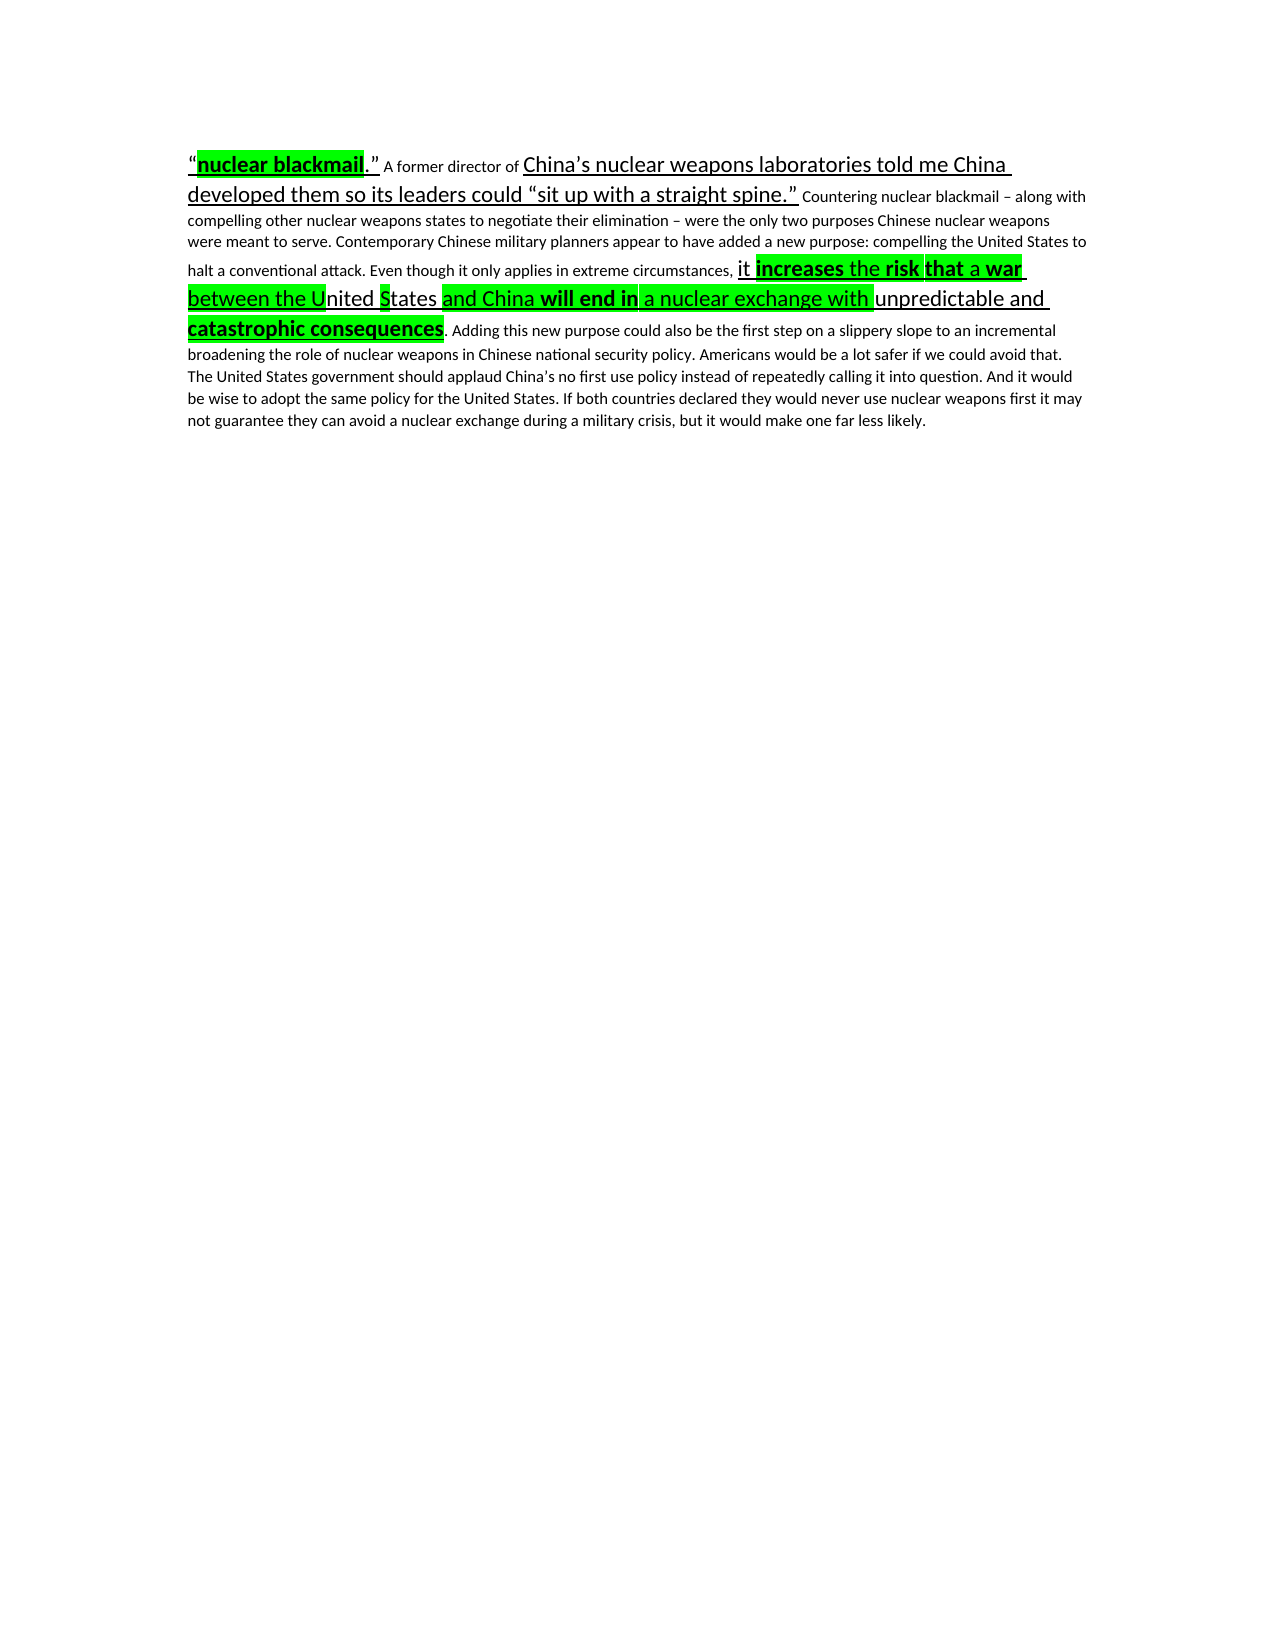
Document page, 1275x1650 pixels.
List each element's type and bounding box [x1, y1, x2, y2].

text [187, 150, 1087, 430]
